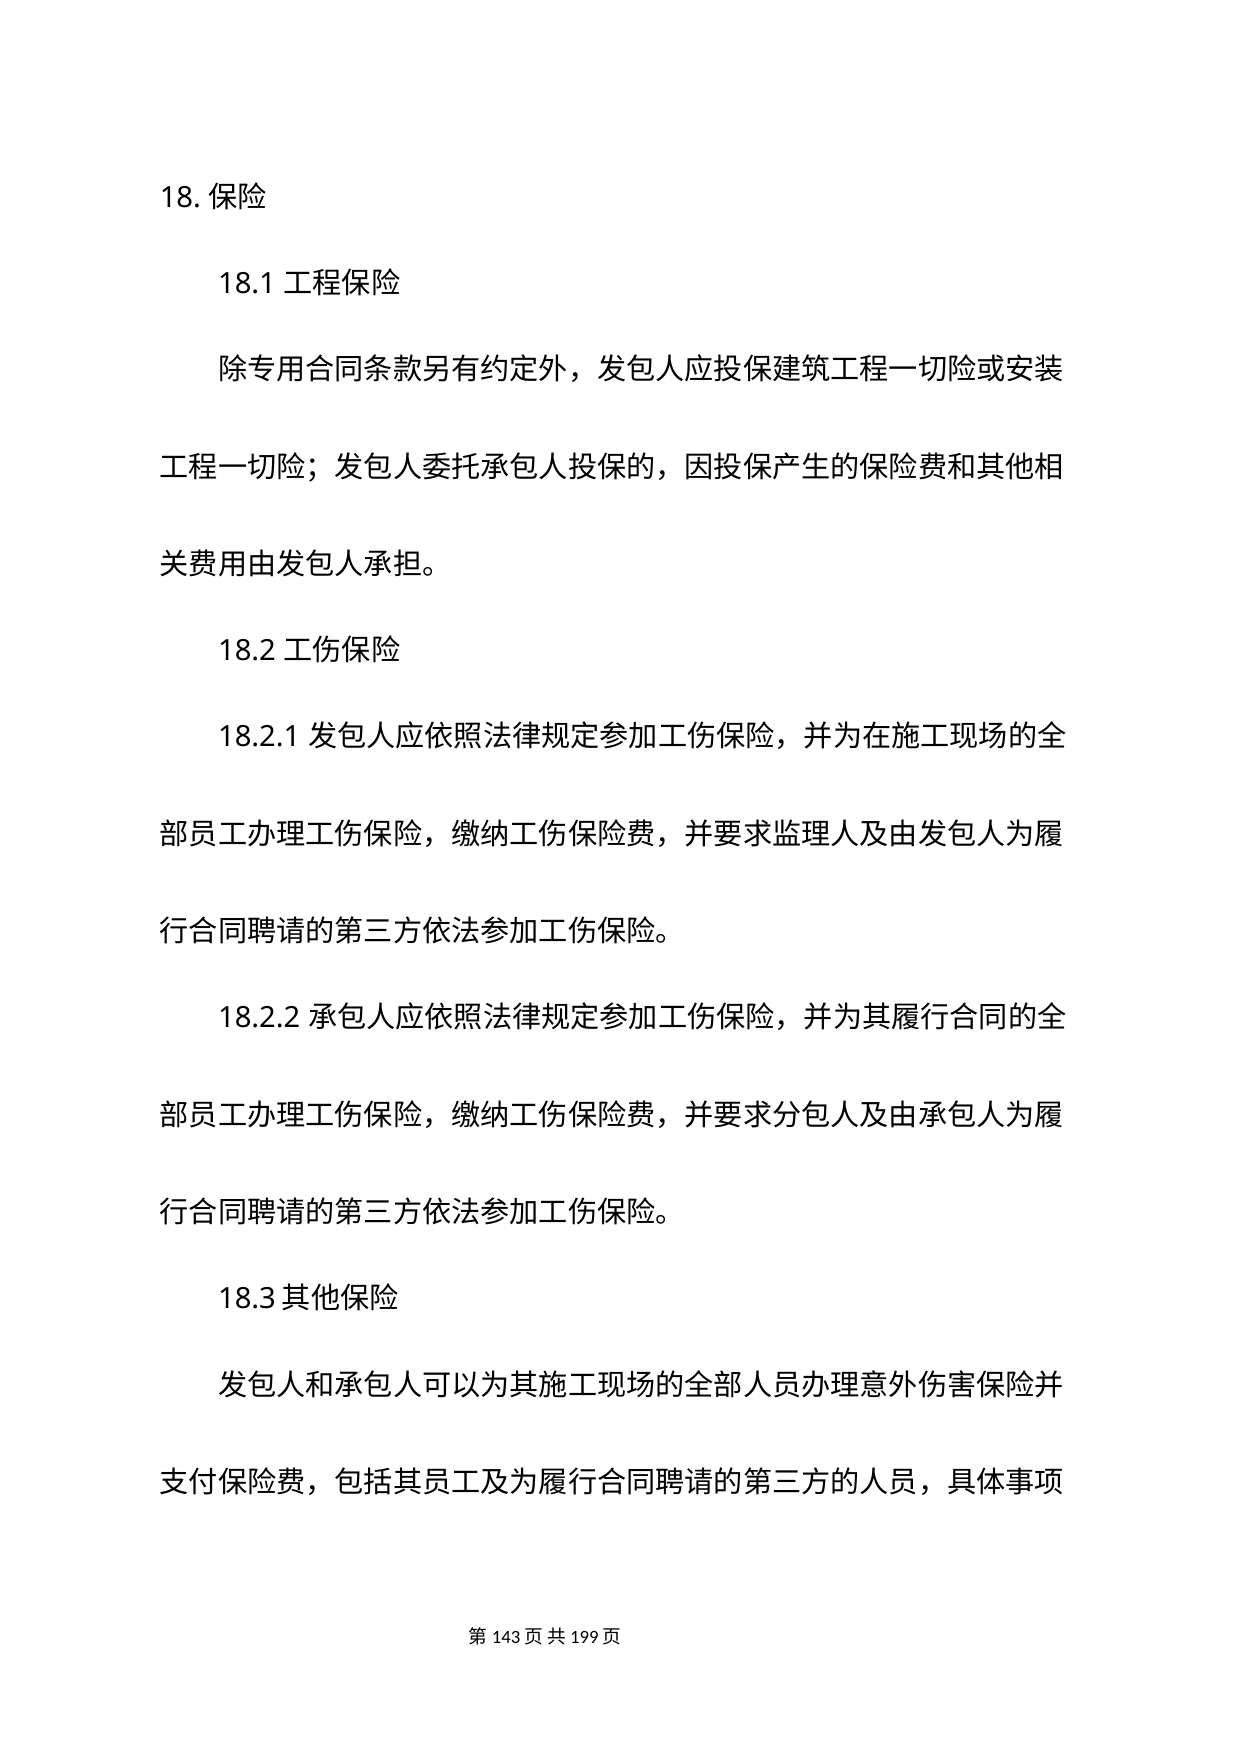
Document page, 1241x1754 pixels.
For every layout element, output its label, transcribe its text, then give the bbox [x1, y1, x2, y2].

subtitle 18.3其他保险 [159, 1264, 1078, 1329]
subtitle 18.2 工伤保险 [159, 615, 1078, 680]
subtitle 18. 保险 [159, 162, 1078, 227]
subtitle 18.1 工程保险 [159, 248, 1078, 313]
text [159, 1350, 1078, 1512]
text 18.2.1 发包人应依照法律规定参加工伤保险，并为在施工现场的全部员工办理工伤保险，缴纳工伤保险费，并要求监理人及由发包人为履行合同聘请的第三方依法参加工伤保险。 [159, 702, 1078, 962]
text 除专用合同条款另有约定外，发包人应投保建筑工程一切险或安装工程一切险；发包人委托承包人投保的，因投保产生的保险费和其他相关费用由发包人承担。 [159, 334, 1078, 594]
text 18.2.2 承包人应依照法律规定参加工伤保险，并为其履行合同的全部员工办理工伤保险，缴纳工伤保险费，并要求分包人及由承包人为履行合同聘请的第三方依法参加工伤保险。 [159, 983, 1078, 1243]
